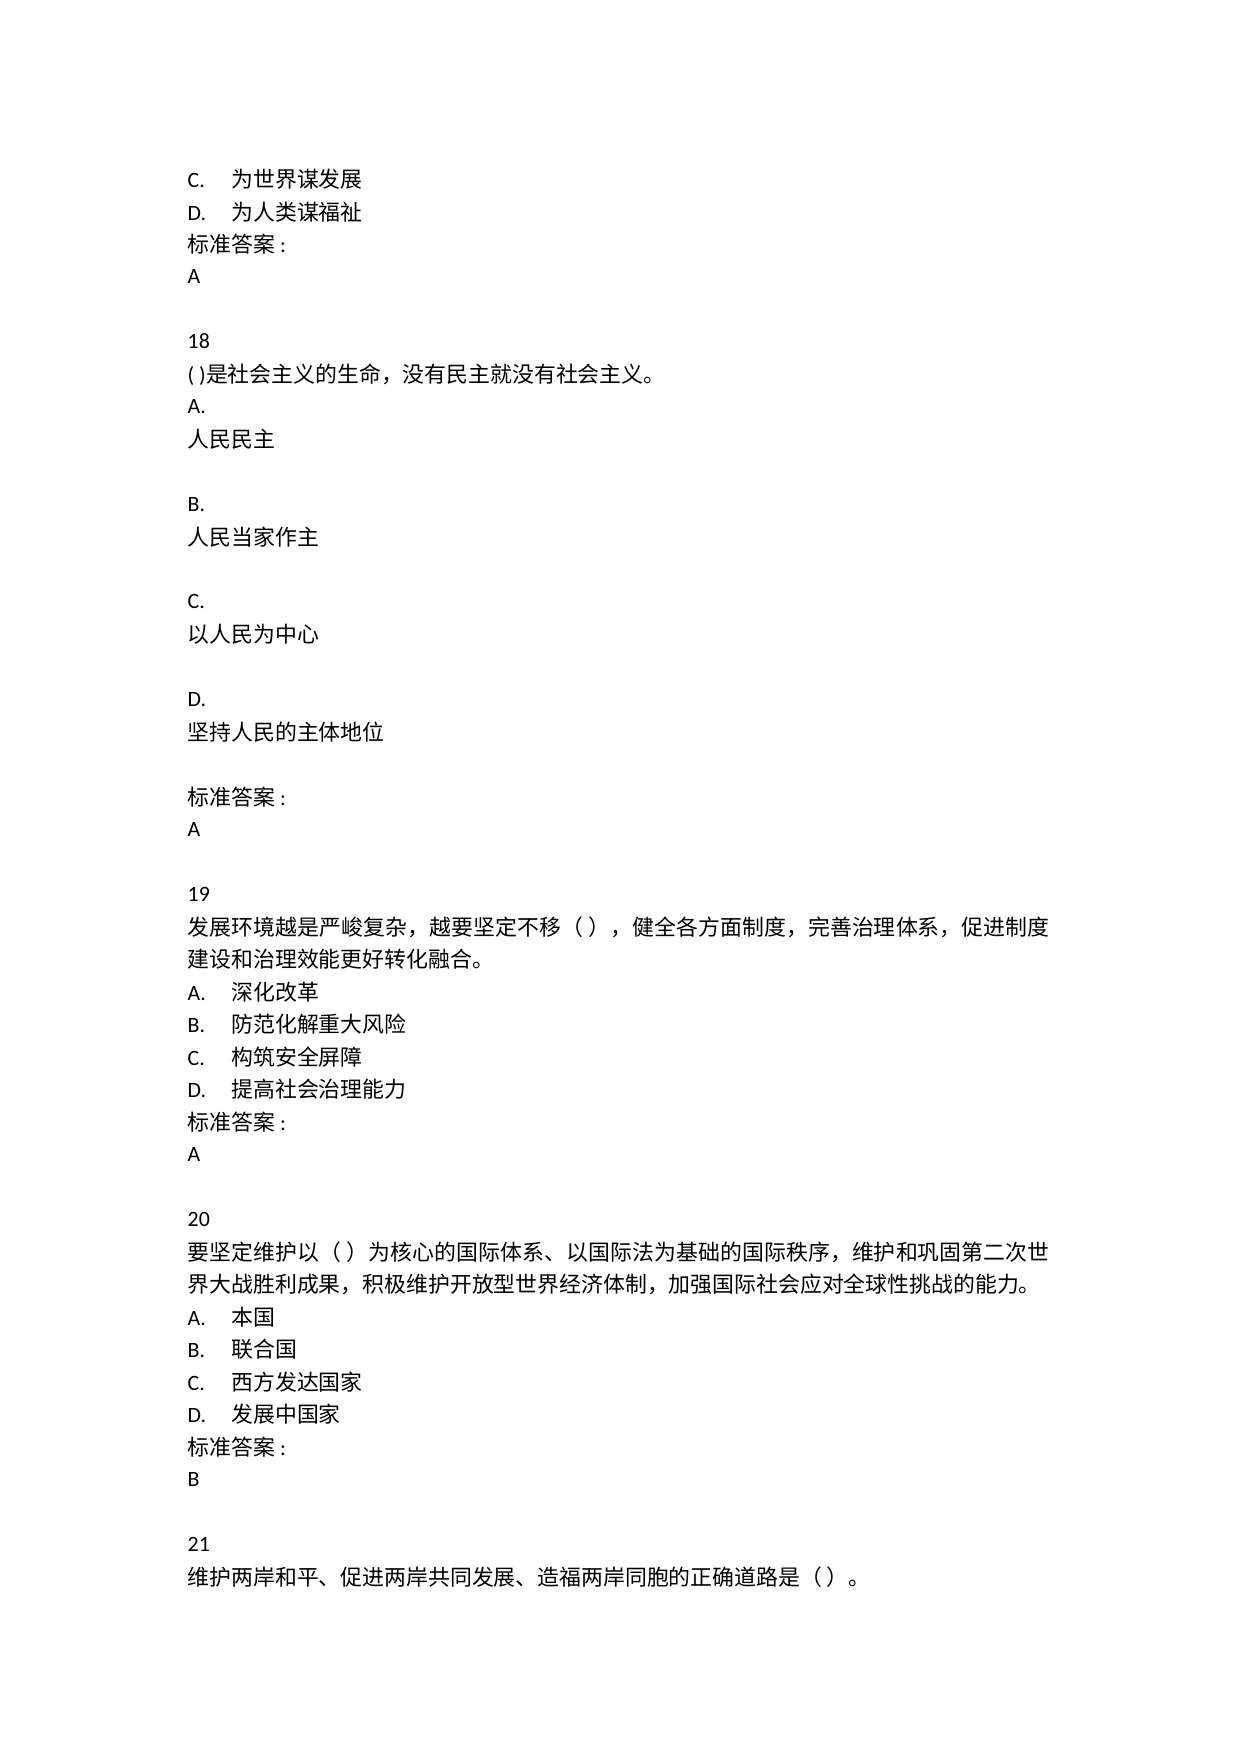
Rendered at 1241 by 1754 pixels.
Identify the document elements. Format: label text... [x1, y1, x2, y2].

text B. [187, 487, 1053, 519]
text C. 构筑安全屏障 [187, 1039, 1053, 1072]
text A. [187, 389, 1053, 422]
text A. 本国 [187, 1299, 1053, 1332]
text D. 为人类谋福祉 [187, 194, 1053, 227]
text A. 深化改革 [187, 974, 1053, 1007]
text 标准答案 : [187, 1104, 1053, 1137]
text 标准答案 : [187, 1429, 1053, 1462]
text 标准答案 : [187, 227, 1053, 259]
text 19 [187, 877, 1053, 909]
text 人民当家作主 [187, 519, 1053, 552]
text C. 为世界谋发展 [187, 162, 1053, 194]
text 人民民主 [187, 422, 1053, 454]
text ( )是社会主义的生命，没有民主就没有社会主义。 [187, 357, 1053, 389]
text 20 [187, 1202, 1053, 1234]
text 发展环境越是严峻复杂，越要坚定不移（ ），健全各方面制度，完善治理体系，促进制度建设和治理效能更好转化融合。 [187, 909, 1053, 974]
text A [187, 1137, 1053, 1169]
text C. 西方发达国家 [187, 1364, 1053, 1397]
text 以人民为中心 [187, 617, 1053, 649]
text A [187, 812, 1053, 844]
text 21 [187, 1527, 1053, 1559]
text B. 防范化解重大风险 [187, 1007, 1053, 1039]
text B. 联合国 [187, 1332, 1053, 1364]
text 坚持人民的主体地位 [187, 714, 1053, 747]
text 18 [187, 324, 1053, 357]
text D. [187, 682, 1053, 714]
text 标准答案 : [187, 779, 1053, 812]
text 维护两岸和平、促进两岸共同发展、造福两岸同胞的正确道路是（ ）。 [187, 1559, 1053, 1592]
text A [187, 259, 1053, 292]
text C. [187, 584, 1053, 617]
text 要坚定维护以（ ）为核心的国际体系、以国际法为基础的国际秩序，维护和巩固第二次世界大战胜利成果，积极维护开放型世界经济体制，加强国际社会应对全球性挑战的能力。 [187, 1234, 1053, 1299]
text D. 发展中国家 [187, 1397, 1053, 1429]
text D. 提高社会治理能力 [187, 1072, 1053, 1104]
text B [187, 1462, 1053, 1494]
